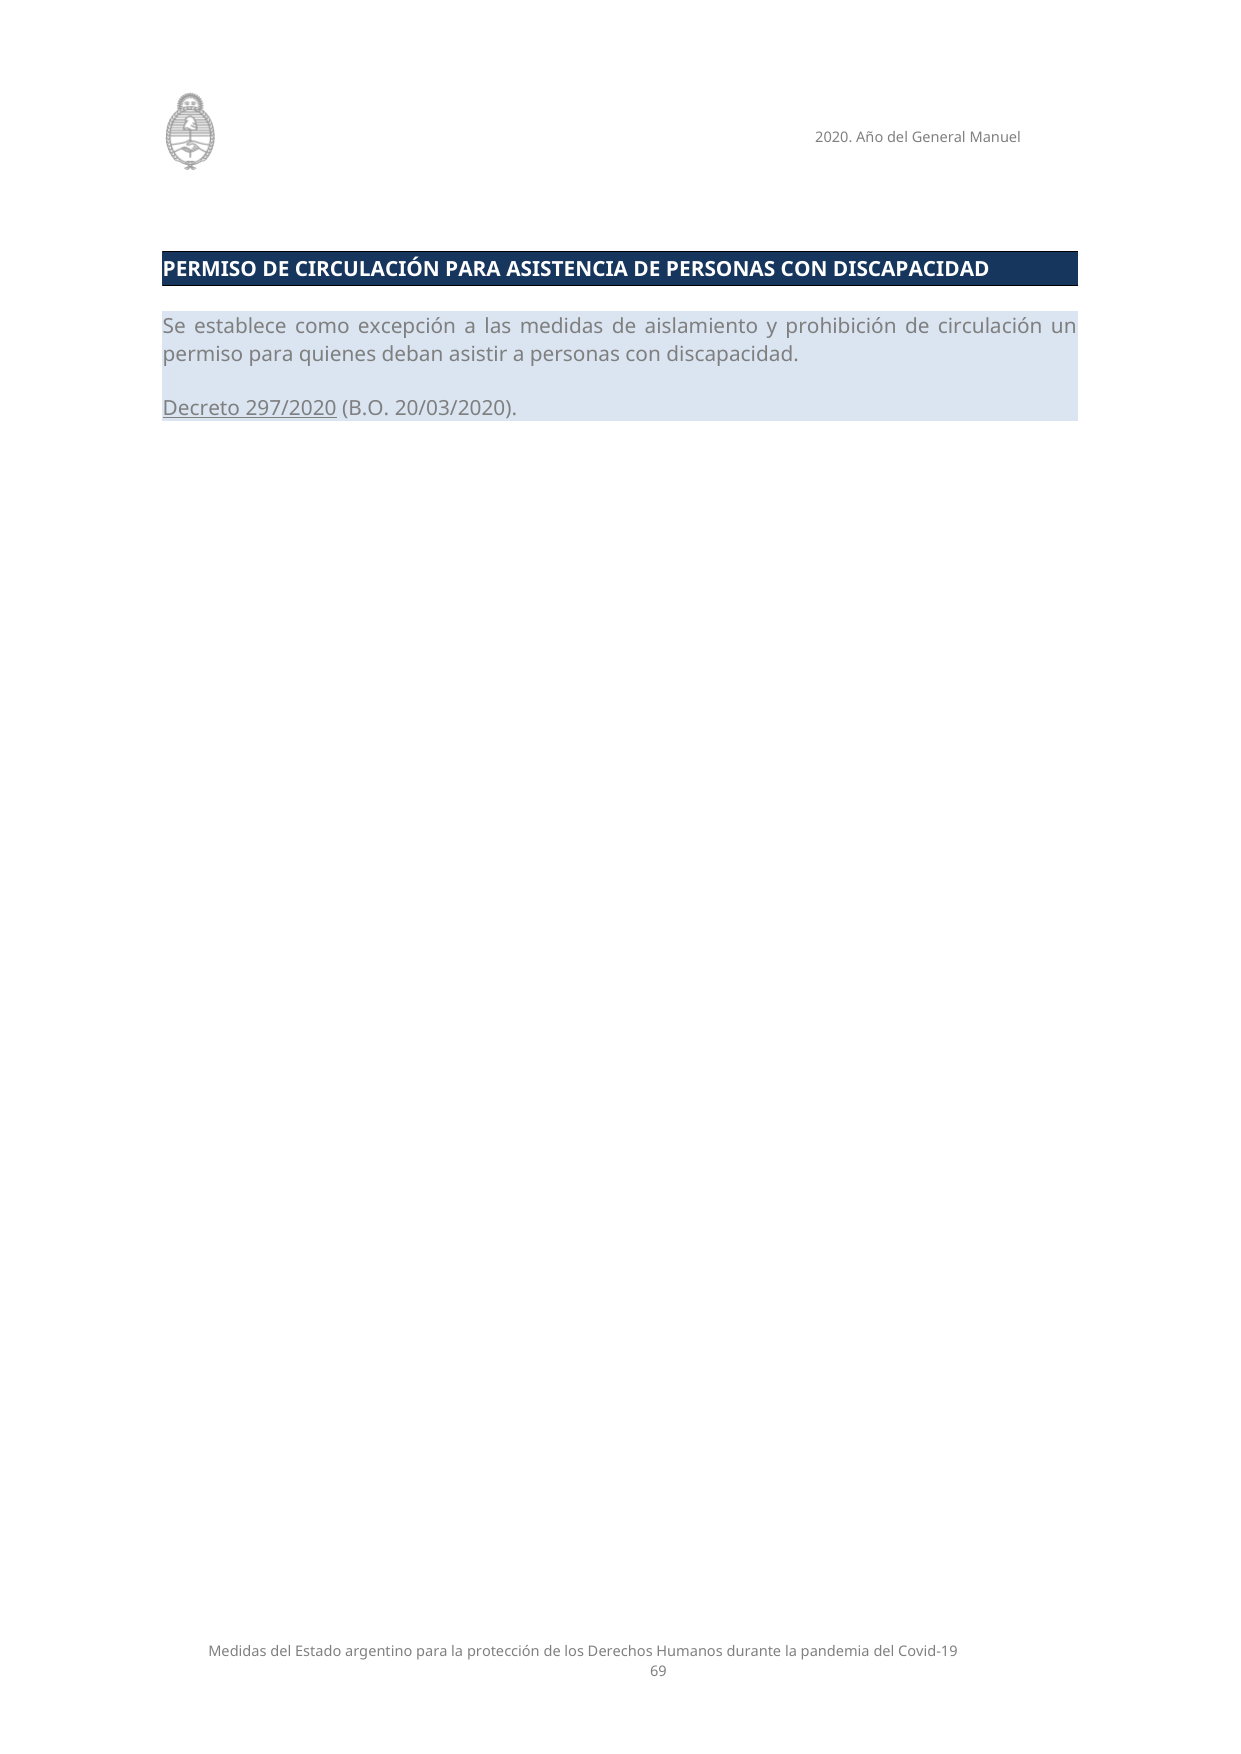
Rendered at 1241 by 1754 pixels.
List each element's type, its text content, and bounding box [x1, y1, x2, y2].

subtitle PERMISO DE CIRCULACIÓN PARA ASISTENCIA DE PERSONAS CON DISCAPACIDAD [162, 252, 1078, 286]
subtitle Decreto 297/2020 (B.O. 20/03/2020). [162, 393, 1078, 421]
subtitle Se establece como excepción a las medidas de aislamiento y prohibición de circulación un permiso para quienes deban asistir a personas con discapacidad. [162, 311, 1078, 368]
picture [162, 88, 219, 173]
